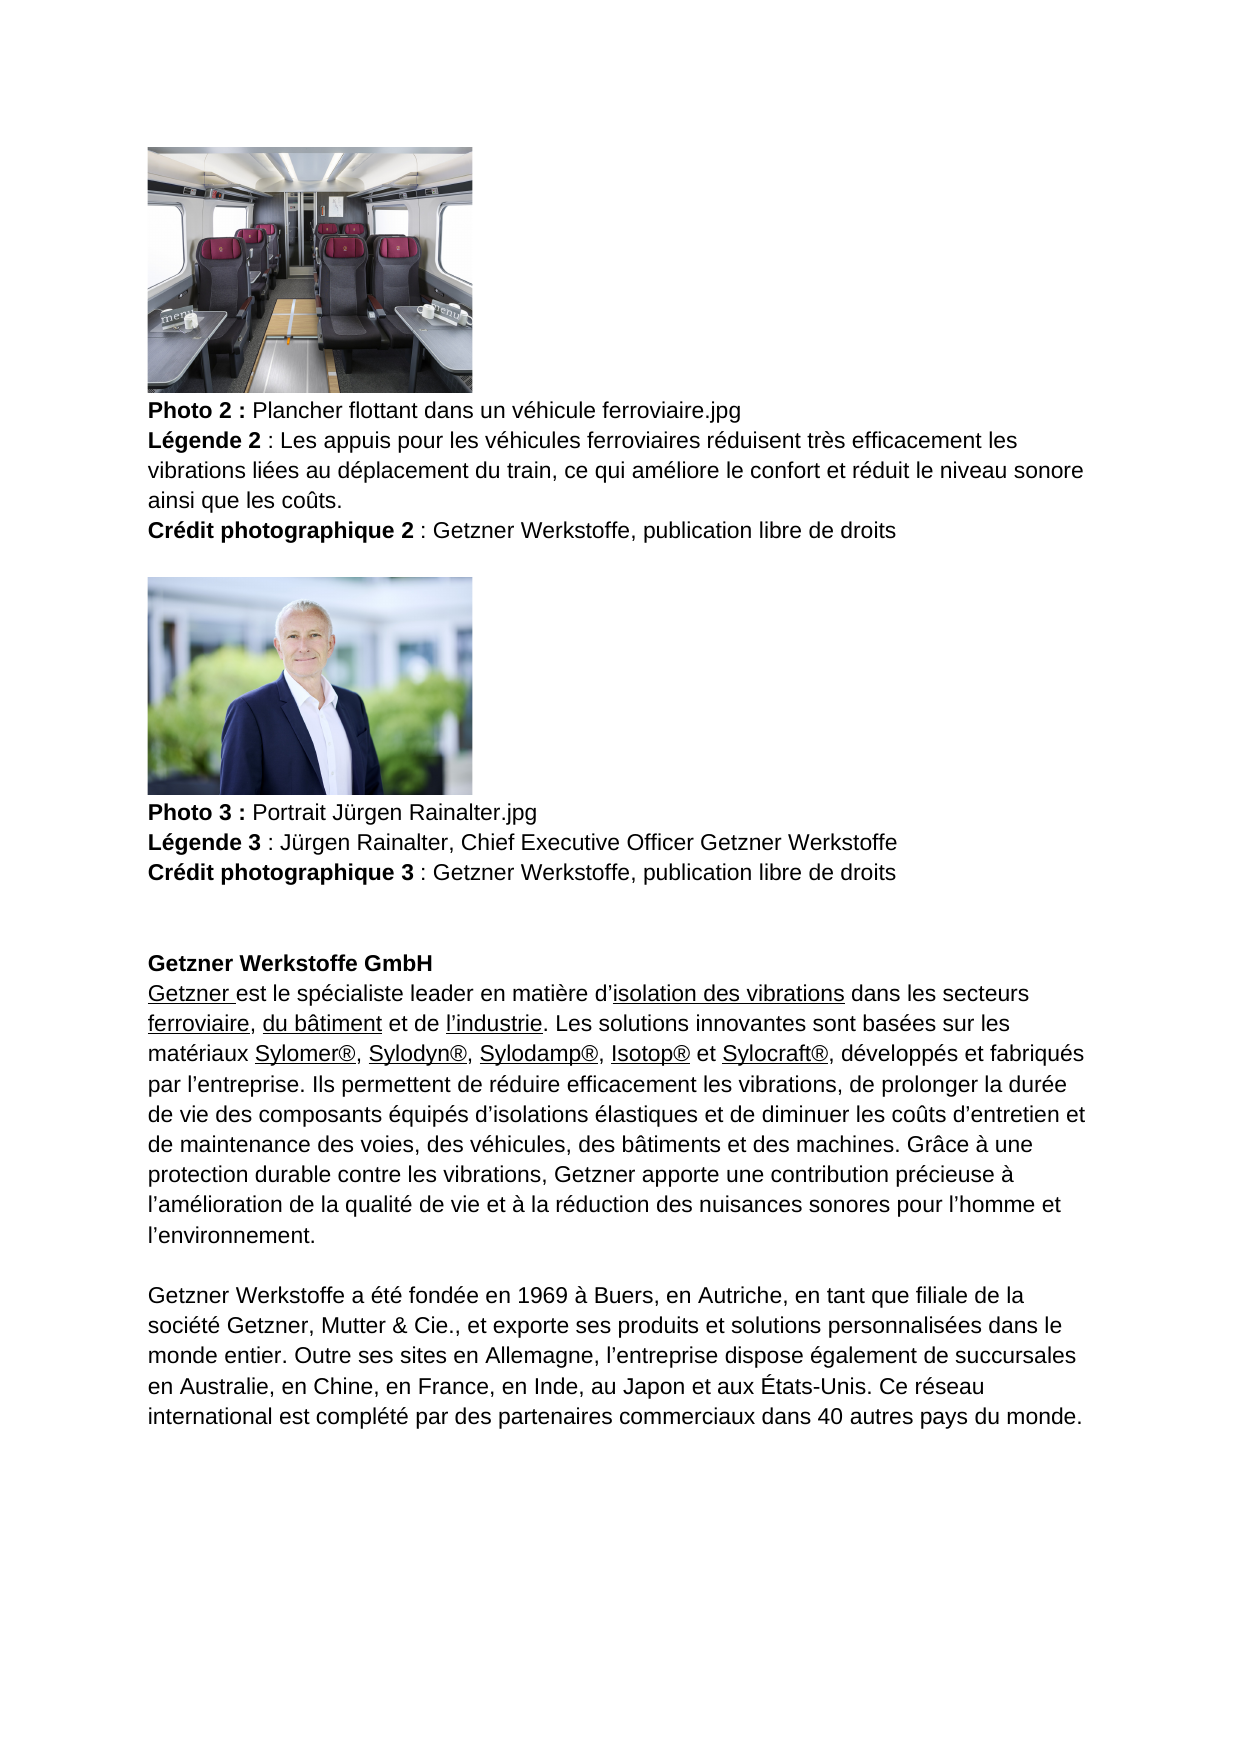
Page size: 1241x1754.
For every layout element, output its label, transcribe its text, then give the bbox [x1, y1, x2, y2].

text Getzner Werkstoffe GmbH [148, 950, 1093, 976]
picture [147, 147, 473, 393]
picture [147, 577, 473, 795]
text Crédit photographique 3 : Getzner Werkstoffe, publication libre de droits [148, 859, 1093, 885]
text Légende 2 : Les appuis pour les véhicules ferroviaires réduisent très efficacement les vibrations liées au déplacement du train, ce qui améliore le confort et réduit le niveau sonore ainsi que les coûts. [148, 427, 1093, 513]
text Crédit photographique 2 : Getzner Werkstoffe, publication libre de droits [148, 517, 1093, 544]
text Photo 3 : Portrait Jürgen Rainalter.jpg [148, 799, 1093, 825]
text Getzner est le spécialiste leader en matière d’isolation des vibrations dans les secteurs ferroviaire, du bâtiment et de l’industrie. Les solutions innovantes sont basées sur les matériaux Sylomer®, Sylodyn®, Sylodamp®, Isotop® et Sylocraft®, développés et fabriqués par l’entreprise. Ils permettent de réduire efficacement les vibrations, de prolonger la durée de vie des composants équipés d’isolations élastiques et de diminuer les coûts d’entretien et de maintenance des voies, des véhicules, des bâtiments et des machines. Grâce à une protection durable contre les vibrations, Getzner apporte une contribution précieuse à l’amélioration de la qualité de vie et à la réduction des nuisances sonores pour l’homme et l’environnement. [148, 980, 1093, 1248]
text Photo 2 : Plancher flottant dans un véhicule ferroviaire.jpg [148, 397, 1093, 423]
text Légende 3 : Jürgen Rainalter, Chief Executive Officer Getzner Werkstoffe [148, 829, 1093, 855]
text Getzner Werkstoffe a été fondée en 1969 à Buers, en Autriche, en tant que filiale de la société Getzner, Mutter & Cie., et exporte ses produits et solutions personnalisées dans le monde entier. Outre ses sites en Allemagne, l’entreprise dispose également de succursales en Australie, en Chine, en France, en Inde, au Japon et aux États-Unis. Ce réseau international est complété par des partenaires commerciaux dans 40 autres pays du monde. [148, 1282, 1093, 1429]
